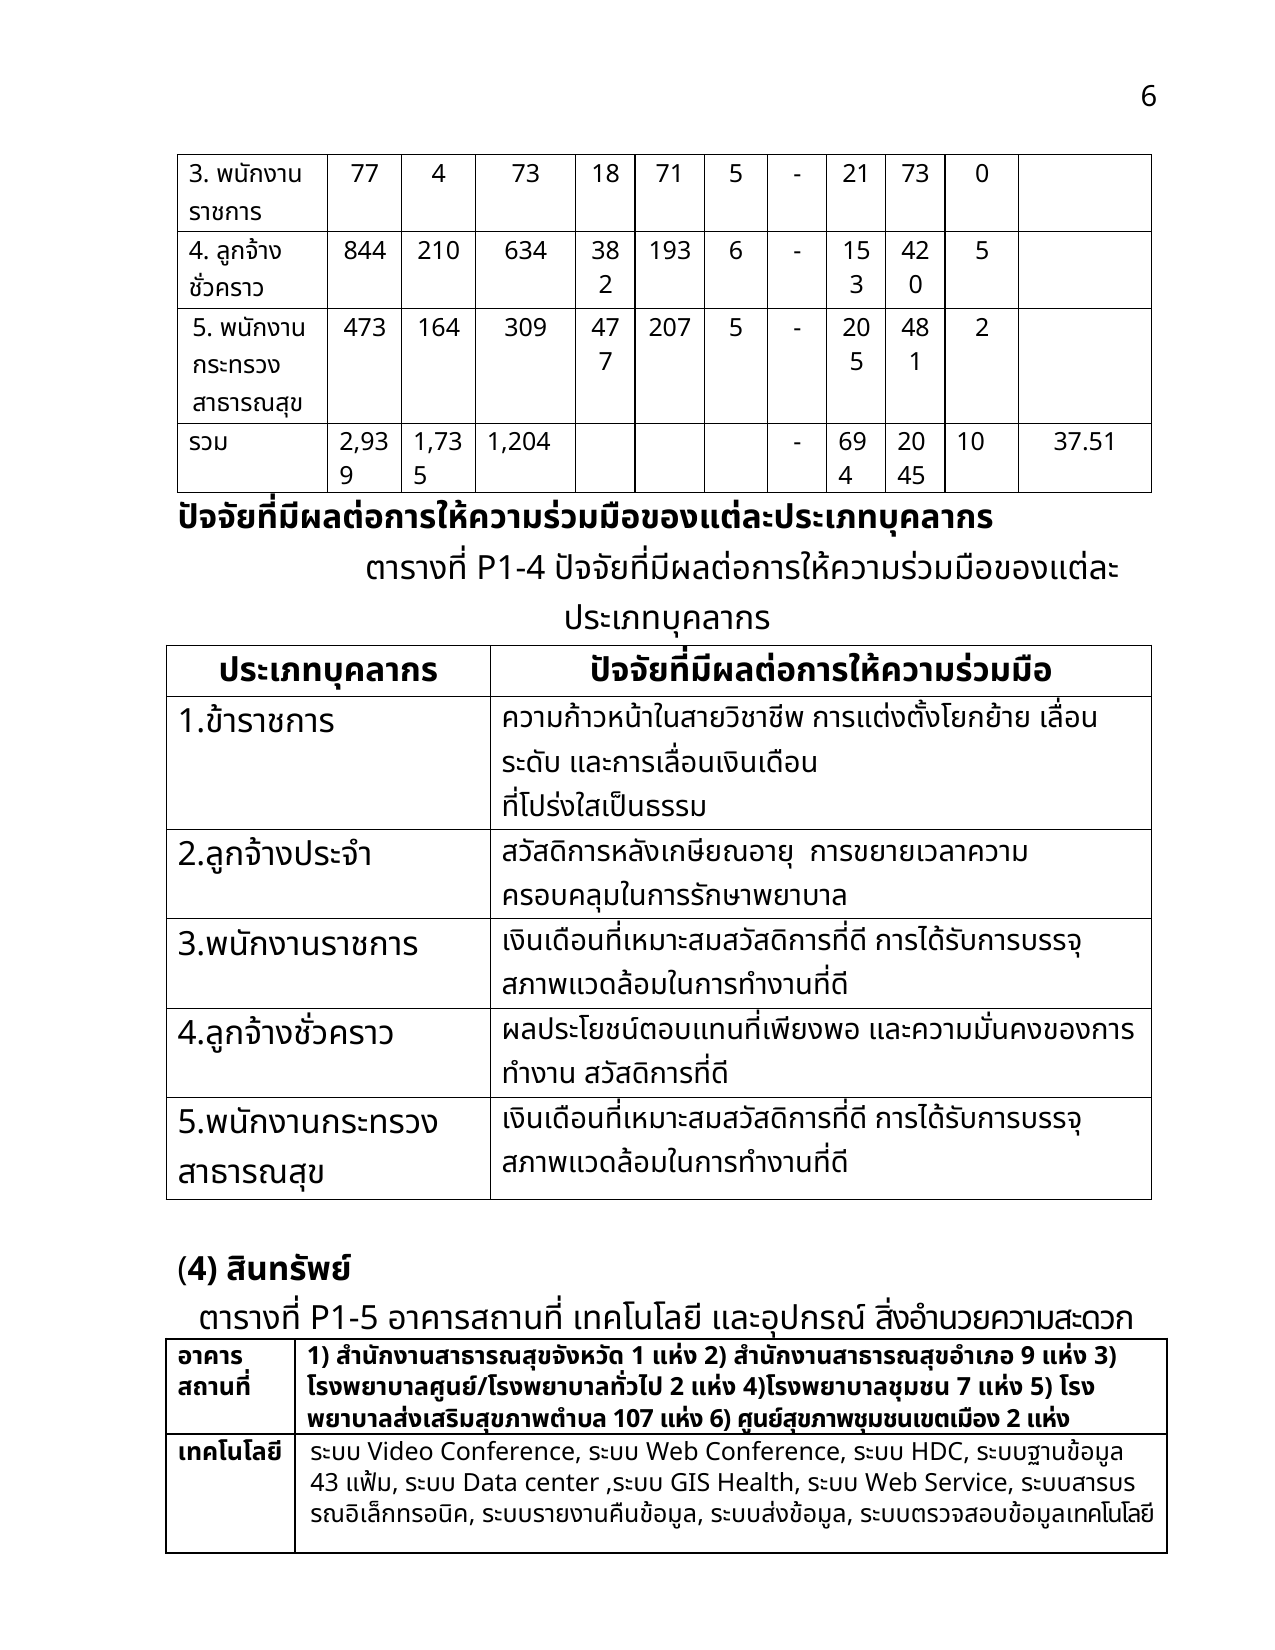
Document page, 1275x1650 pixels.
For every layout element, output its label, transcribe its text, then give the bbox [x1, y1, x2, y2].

table_cell 634 [476, 232, 575, 308]
table_cell - [768, 309, 826, 423]
table_cell เงินเดือนที่เหมาะสมสวัสดิการที่ดี การได้รับการบรรจุ สภาพแวดล้อมในการทำงานที่ดี [491, 919, 1151, 1007]
table_header ปัจจัยที่มีผลต่อการให้ความร่วมมือ [491, 646, 1151, 696]
table_cell [1019, 155, 1151, 231]
table_cell 477 [576, 309, 634, 423]
table_cell 210 [402, 232, 475, 308]
table_cell 205 [827, 309, 885, 423]
table_cell 1,204 [476, 424, 575, 492]
text ตารางที่ P1-5 อาคารสถานที่ เทคโนโลยี และอุปกรณ์ สิ่งอำนวยความสะดวก [177, 1296, 1157, 1337]
table_cell 5 [946, 232, 1018, 308]
table_cell 71 [636, 155, 704, 231]
table_header อาคารสถานที่ [167, 1340, 294, 1433]
table_cell 2,939 [328, 424, 401, 492]
table_cell 153 [827, 232, 885, 308]
table_cell ความก้าวหน้าในสายวิชาชีพ การแต่งตั้งโยกย้าย เลื่อนระดับ และการเลื่อนเงินเดือน ที่โปร่งใสเป็นธรรม [491, 697, 1151, 829]
table_cell 4 [402, 155, 475, 231]
table_cell 5 [705, 155, 767, 231]
table_cell เงินเดือนที่เหมาะสมสวัสดิการที่ดี การได้รับการบรรจุ สภาพแวดล้อมในการทำงานที่ดี [491, 1098, 1151, 1199]
table_cell 382 [576, 232, 634, 308]
table_header ประเภทบุคลากร [167, 646, 490, 696]
table_cell ผลประโยชน์ตอบแทนที่เพียงพอ และความมั่นคงของการทำงาน สวัสดิการที่ดี [491, 1009, 1151, 1097]
table_cell 164 [402, 309, 475, 423]
text ตารางที่ P1-4 ปัจจัยที่มีผลต่อการให้ความร่วมมือของแต่ละประเภทบุคลากร [177, 543, 1157, 644]
table_cell 37.51 [1019, 424, 1151, 492]
table_cell 3. พนักงานราชการ [178, 155, 327, 231]
table_cell 5 [705, 309, 767, 423]
table_cell 2045 [886, 424, 944, 492]
table_cell 4.ลูกจ้างชั่วคราว [167, 1009, 490, 1097]
table_cell 207 [636, 309, 704, 423]
table_cell 193 [636, 232, 704, 308]
table_cell 73 [476, 155, 575, 231]
text (4) สินทรัพย์ [177, 1245, 1157, 1296]
table_cell เทคโนโลยี [167, 1435, 294, 1552]
table_cell 10 [946, 424, 1018, 492]
table_cell 2.ลูกจ้างประจำ [167, 830, 490, 918]
table_cell 21 [827, 155, 885, 231]
table_cell 18 [576, 155, 634, 231]
table_header 1) สำนักงานสาธารณสุขจังหวัด 1 แห่ง 2) สำนักงานสาธารณสุขอำเภอ 9 แห่ง 3) โรงพยาบาลศูนย์/โรงพยาบาลทั่วไป 2 แห่ง 4)โรงพยาบาลชุมชน 7 แห่ง 5) โรงพยาบาลส่งเสริมสุขภาพตำบล 107 แห่ง 6) ศูนย์สุขภาพชุมชนเขตเมือง 2 แห่ง [296, 1340, 1166, 1433]
table_cell 481 [886, 309, 944, 423]
table_cell 420 [886, 232, 944, 308]
table_cell 1,735 [402, 424, 475, 492]
table_cell - [768, 232, 826, 308]
table_cell 5. พนักงานกระทรวง สาธารณสุข [178, 309, 327, 423]
table_cell [1019, 309, 1151, 423]
table_cell [1019, 232, 1151, 308]
table_cell 3.พนักงานราชการ [167, 919, 490, 1007]
table_cell 2 [946, 309, 1018, 423]
table_cell [705, 424, 767, 492]
table_cell 73 [886, 155, 944, 231]
table_cell 694 [827, 424, 885, 492]
table_cell 1.ข้าราชการ [167, 697, 490, 829]
table_cell สวัสดิการหลังเกษียณอายุ การขยายเวลาความครอบคลุมในการรักษาพยาบาล [491, 830, 1151, 918]
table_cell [296, 1435, 1166, 1552]
table_cell 0 [946, 155, 1018, 231]
table_cell [636, 424, 704, 492]
table_cell 844 [328, 232, 401, 308]
table_cell รวม [178, 424, 327, 492]
table_cell [576, 424, 634, 492]
table_cell 5.พนักงานกระทรวงสาธารณสุข [167, 1098, 490, 1199]
table_cell 6 [705, 232, 767, 308]
table_cell 309 [476, 309, 575, 423]
table_cell - [768, 155, 826, 231]
table_cell - [768, 424, 826, 492]
table_cell 77 [328, 155, 401, 231]
table_cell 4. ลูกจ้างชั่วคราว [178, 232, 327, 308]
text ปัจจัยที่มีผลต่อการให้ความร่วมมือของแต่ละประเภทบุคลากร [177, 493, 1157, 543]
table_cell 473 [328, 309, 401, 423]
